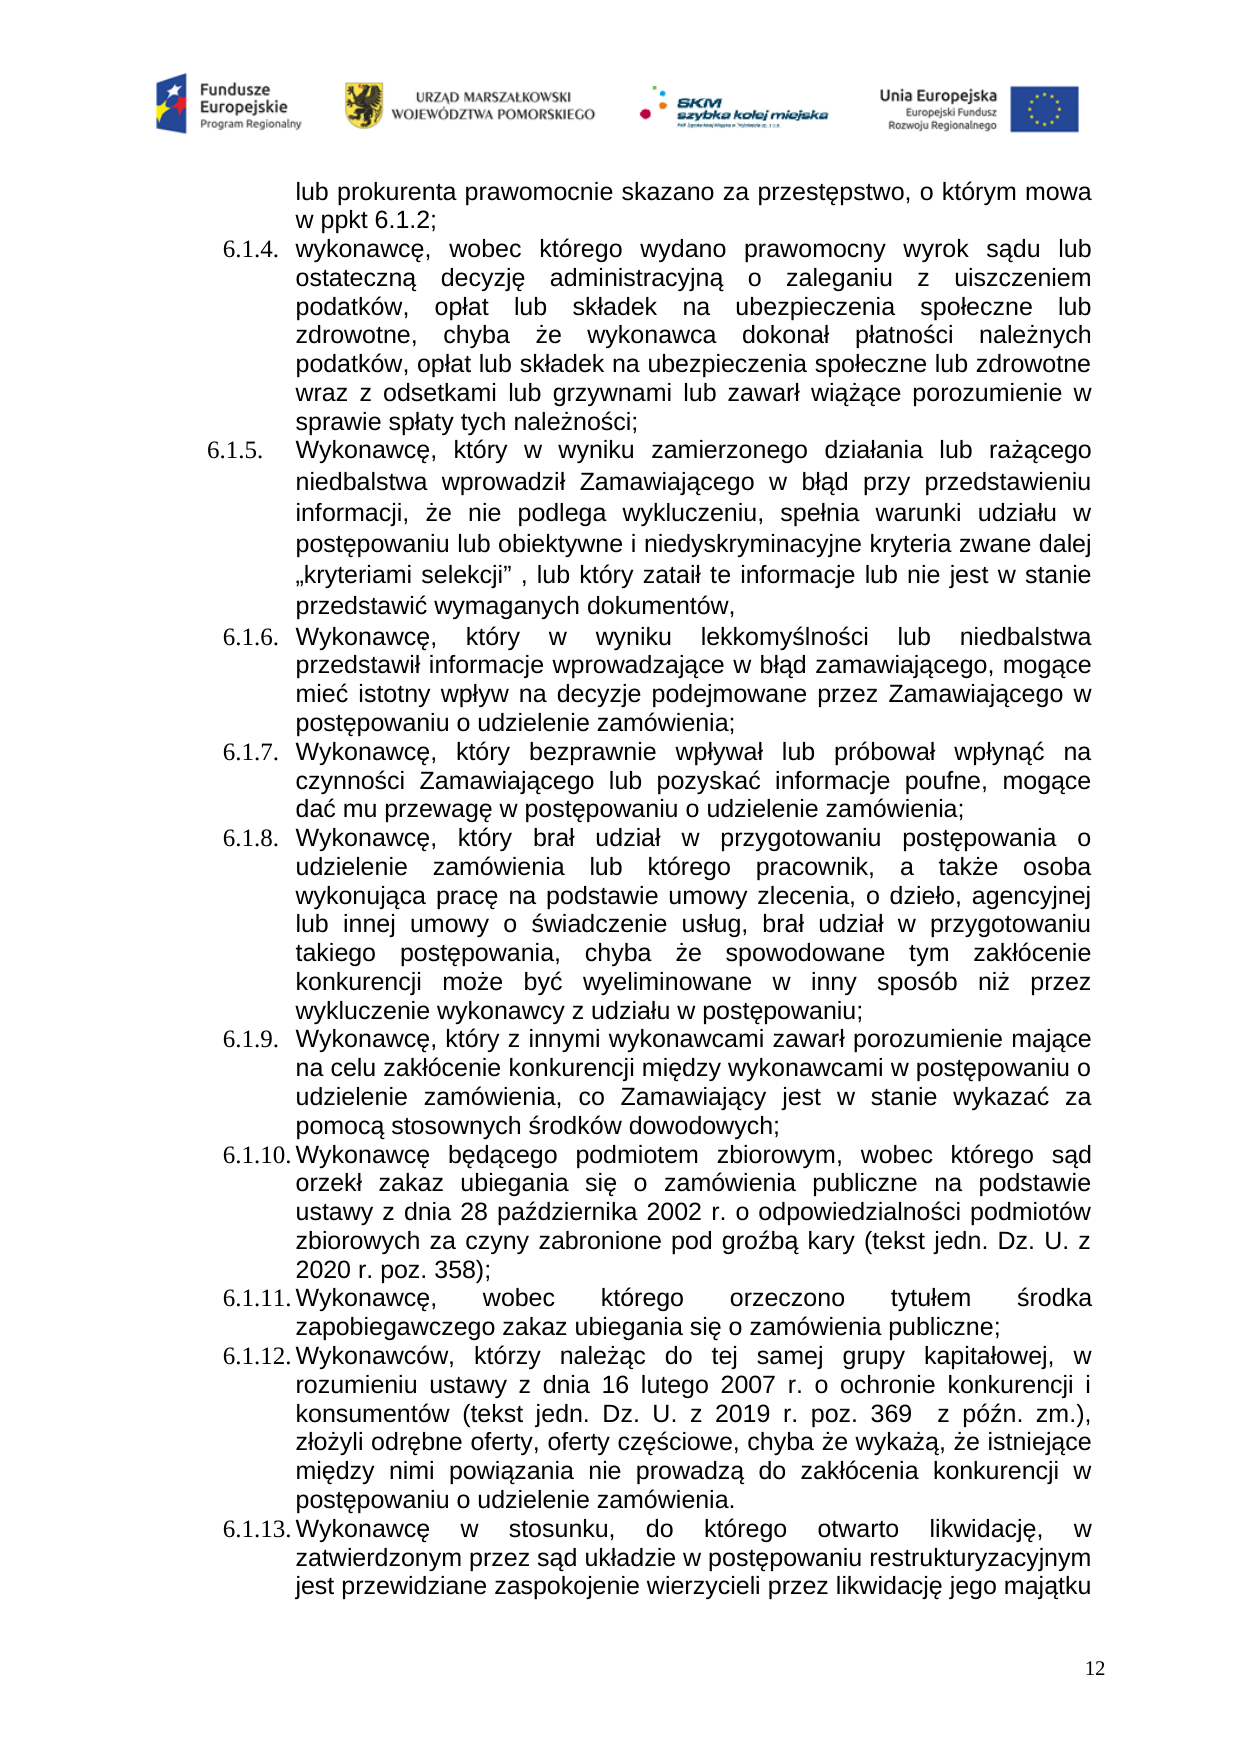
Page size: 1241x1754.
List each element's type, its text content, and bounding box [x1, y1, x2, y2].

picture [147, 73, 1093, 148]
list Wykonawcę, który z innymi wykonawcami zawarł porozumienie mające na celu zakłócenie konkurencji między wykonawcami w postępowaniu o udzielenie zamówienia, co Zamawiający jest w stanie wykazać za pomocą stosownych środków dowodowych; [223, 1024, 1093, 1139]
list Wykonawców, którzy należąc do tej samej grupy kapitałowej, w rozumieniu ustawy z dnia 16 lutego 2007 r. o ochronie konkurencji i konsumentów (tekst jedn. Dz. U. z 2019 r. poz. 369 z późn. zm.), złożyli odrębne oferty, oferty częściowe, chyba że wykażą, że istniejące między nimi powiązania nie prowadzą do zakłócenia konkurencji w postępowaniu o udzielenie zamówienia. [223, 1341, 1093, 1514]
list Wykonawcę, który bezprawnie wpływał lub próbował wpłynąć na czynności Zamawiającego lub pozyskać informacje poufne, mogące dać mu przewagę w postępowaniu o udzielenie zamówienia; [223, 737, 1093, 823]
list Wykonawcę, który brał udział w przygotowaniu postępowania o udzielenie zamówienia lub którego pracownik, a także osoba wykonująca pracę na podstawie umowy zlecenia, o dzieło, agencyjnej lub innej umowy o świadczenie usług, brał udział w przygotowaniu takiego postępowania, chyba że spowodowane tym zakłócenie konkurencji może być wyeliminowane w inny sposób niż przez wykluczenie wykonawcy z udziału w postępowaniu; [223, 823, 1093, 1024]
list Wykonawcę, który w wyniku lekkomyślności lub niedbalstwa przedstawił informacje wprowadzające w błąd zamawiającego, mogące mieć istotny wpływ na decyzje podejmowane przez Zamawiającego w postępowaniu o udzielenie zamówienia; [223, 622, 1093, 737]
list Wykonawcę, który w wyniku zamierzonego działania lub rażącego niedbalstwa wprowadził Zamawiającego w błąd przy przedstawieniu informacji, że nie podlega wykluczeniu, spełnia warunki udziału w postępowaniu lub obiektywne i niedyskryminacyjne kryteria zwane dalej „kryteriami selekcji” , lub który zataił te informacje lub nie jest w stanie przedstawić wymaganych dokumentów, [207, 435, 1093, 619]
list wykonawcę, wobec którego wydano prawomocny wyrok sądu lub ostateczną decyzję administracyjną o zaleganiu z uiszczeniem podatków, opłat lub składek na ubezpieczenia społeczne lub zdrowotne, chyba że wykonawca dokonał płatności należnych podatków, opłat lub składek na ubezpieczenia społeczne lub zdrowotne wraz z odsetkami lub grzywnami lub zawarł wiążące porozumienie w sprawie spłaty tych należności; [223, 234, 1093, 435]
list Wykonawcę, wobec którego orzeczono tytułem środka zapobiegawczego zakaz ubiegania się o zamówienia publiczne; [223, 1283, 1093, 1341]
list Wykonawcę będącego podmiotem zbiorowym, wobec którego sąd orzekł zakaz ubiegania się o zamówienia publiczne na podstawie ustawy z dnia 28 października 2002 r. o odpowiedzialności podmiotów zbiorowych za czyny zabronione pod groźbą kary (tekst jedn. Dz. U. z 2020 r. poz. 358); [223, 1139, 1093, 1283]
